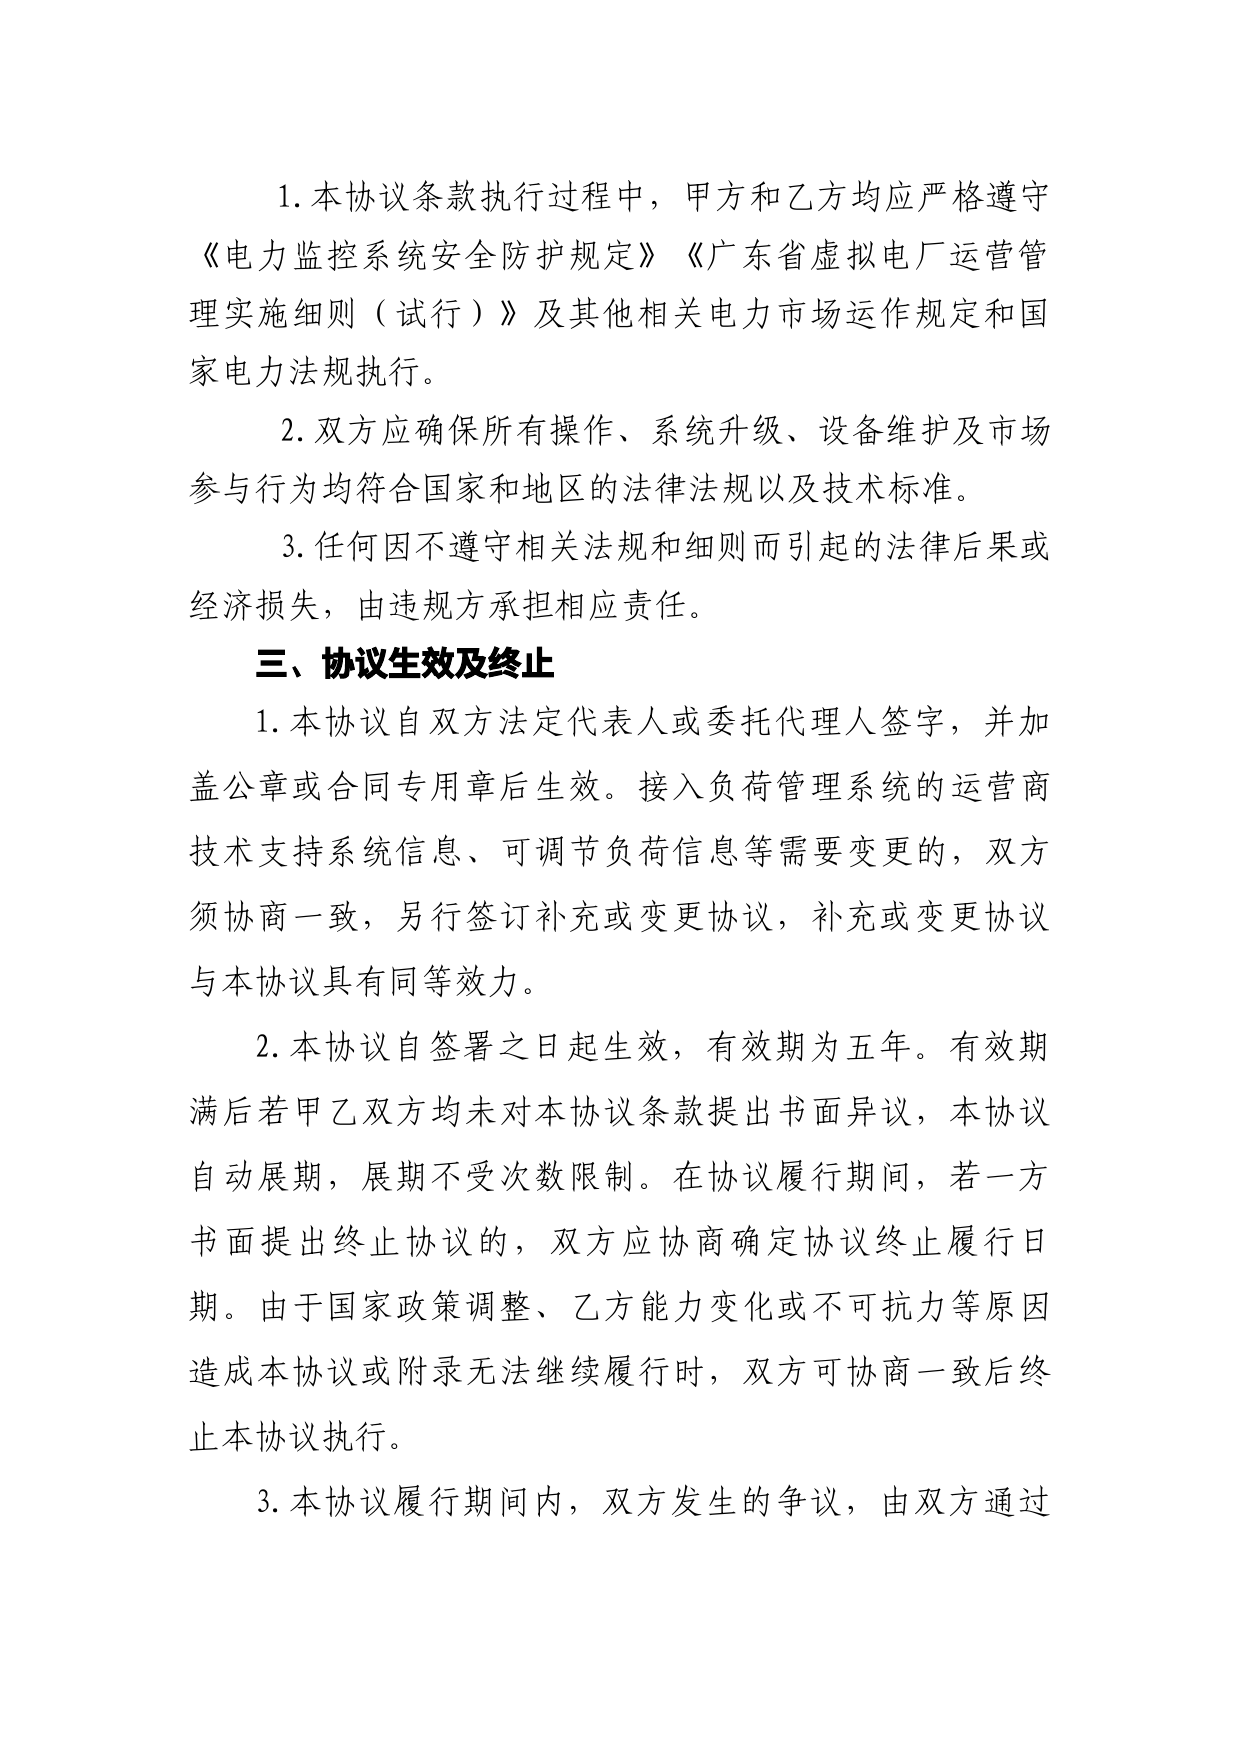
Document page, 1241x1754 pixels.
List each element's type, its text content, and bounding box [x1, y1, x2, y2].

text 2.双方应确保所有操作、系统升级、设备维护及市场参与行为均符合国家和地区的法律法规以及技术标准。 [187, 395, 1053, 512]
text 1.本协议条款执行过程中，甲方和乙方均应严格遵守《电力监控系统安全防护规定》《广东省虚拟电厂运营管理实施细则（试行）》及其他相关电力市场运作规定和国家电力法规执行。 [187, 162, 1053, 395]
list 1.本协议自双方法定代表人或委托代理人签字，并加盖公章或合同专用章后生效。接入负荷管理系统的运营商技术支持系统信息、可调节负荷信息等需要变更的，双方须协商一致，另行签订补充或变更协议，补充或变更协议与本协议具有同等效力。 [187, 687, 1053, 1012]
subtitle 三、协议生效及终止 [187, 629, 1053, 687]
text 3.任何因不遵守相关法规和细则而引起的法律后果或经济损失，由违规方承担相应责任。 [187, 512, 1053, 629]
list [187, 1467, 1053, 1532]
list 2.本协议自签署之日起生效，有效期为五年。有效期满后若甲乙双方均未对本协议条款提出书面异议，本协议自动展期，展期不受次数限制。在协议履行期间，若一方书面提出终止协议的，双方应协商确定协议终止履行日期。由于国家政策调整、乙方能力变化或不可抗力等原因造成本协议或附录无法继续履行时，双方可协商一致后终止本协议执行。 [187, 1012, 1053, 1467]
